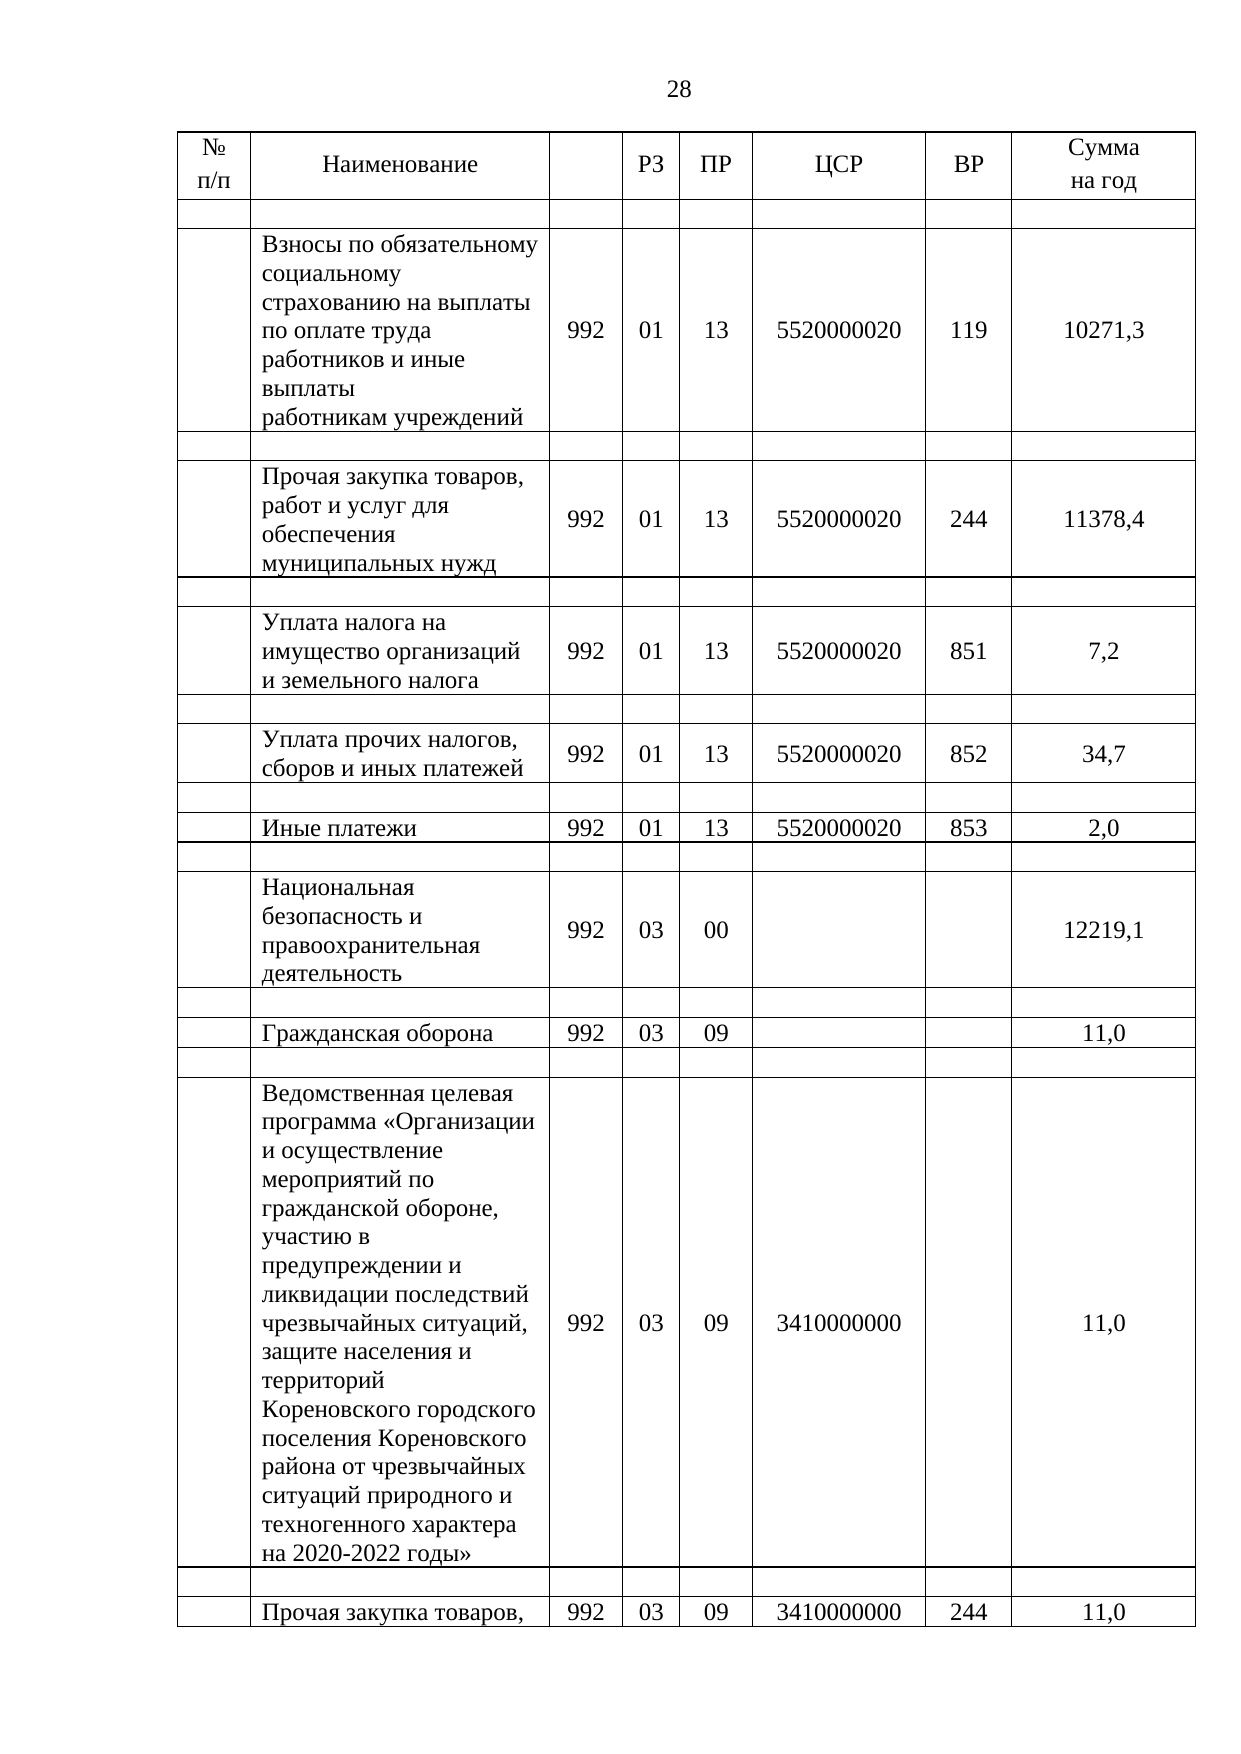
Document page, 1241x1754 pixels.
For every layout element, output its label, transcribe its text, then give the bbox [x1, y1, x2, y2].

table_cell 13 [680, 724, 752, 782]
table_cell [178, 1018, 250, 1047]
table_cell [178, 229, 250, 431]
table_cell [623, 200, 679, 228]
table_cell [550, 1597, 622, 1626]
table_cell [251, 578, 549, 606]
table_cell 01 [623, 724, 679, 782]
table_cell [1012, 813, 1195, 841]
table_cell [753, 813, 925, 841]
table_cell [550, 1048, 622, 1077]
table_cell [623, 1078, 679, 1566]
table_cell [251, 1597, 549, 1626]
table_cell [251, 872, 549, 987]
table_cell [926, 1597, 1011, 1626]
table_cell [753, 695, 925, 723]
table_cell [680, 200, 752, 228]
table_cell [680, 578, 752, 606]
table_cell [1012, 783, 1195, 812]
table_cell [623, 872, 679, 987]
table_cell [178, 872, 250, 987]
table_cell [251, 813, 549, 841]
table_cell [178, 432, 250, 460]
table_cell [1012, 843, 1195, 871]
table_cell 34,7 [1012, 724, 1195, 782]
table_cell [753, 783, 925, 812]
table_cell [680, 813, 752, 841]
table_cell 851 [926, 607, 1011, 693]
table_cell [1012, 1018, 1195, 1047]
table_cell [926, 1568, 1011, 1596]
table_cell 01 [623, 461, 679, 576]
table_cell [550, 200, 622, 228]
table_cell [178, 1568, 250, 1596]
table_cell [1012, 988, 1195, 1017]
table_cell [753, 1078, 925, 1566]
table_cell 13 [680, 607, 752, 693]
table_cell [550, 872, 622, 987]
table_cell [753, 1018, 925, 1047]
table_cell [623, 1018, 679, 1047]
table_cell [178, 578, 250, 606]
table_header ПР [680, 133, 752, 198]
table_cell Уплата налога на имущество организаций и земельного налога [251, 607, 549, 693]
table_cell [926, 695, 1011, 723]
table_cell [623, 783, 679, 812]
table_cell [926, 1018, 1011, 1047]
table_cell 01 [623, 229, 679, 431]
table_header [550, 133, 622, 198]
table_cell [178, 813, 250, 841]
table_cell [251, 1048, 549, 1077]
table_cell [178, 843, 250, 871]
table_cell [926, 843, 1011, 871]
table_cell [178, 695, 250, 723]
table_cell [550, 578, 622, 606]
table_cell Уплата прочих налогов, сборов и иных платежей [251, 724, 549, 782]
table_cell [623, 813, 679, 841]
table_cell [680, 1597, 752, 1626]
table_header Сумма на год [1012, 133, 1195, 198]
table_cell 992 [550, 461, 622, 576]
table_cell Взносы по обязательному социальному страхованию на выплаты по оплате труда работников и иные выплаты работникам учреждений [251, 229, 549, 431]
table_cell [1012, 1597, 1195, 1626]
table_cell [1012, 432, 1195, 460]
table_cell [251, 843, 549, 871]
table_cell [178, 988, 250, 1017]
table_cell Прочая закупка товаров, работ и услуг для обеспечения муниципальных нужд [251, 461, 549, 576]
table_cell [178, 200, 250, 228]
table_cell [251, 200, 549, 228]
table_cell 5520000020 [753, 724, 925, 782]
table_cell [753, 200, 925, 228]
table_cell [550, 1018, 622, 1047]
table_cell [1012, 695, 1195, 723]
table_cell 01 [623, 607, 679, 693]
table_cell [178, 461, 250, 576]
table_cell 7,2 [1012, 607, 1195, 693]
table_cell [550, 695, 622, 723]
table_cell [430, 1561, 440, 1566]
table_cell [623, 432, 679, 460]
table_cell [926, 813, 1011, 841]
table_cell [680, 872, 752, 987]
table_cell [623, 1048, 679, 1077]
table_cell 992 [550, 607, 622, 693]
table_cell [680, 432, 752, 460]
table_cell [178, 724, 250, 782]
table_cell 992 [550, 724, 622, 782]
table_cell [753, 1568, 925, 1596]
table_cell 5520000020 [753, 461, 925, 576]
table_cell [753, 432, 925, 460]
table_header Наименование [251, 133, 549, 198]
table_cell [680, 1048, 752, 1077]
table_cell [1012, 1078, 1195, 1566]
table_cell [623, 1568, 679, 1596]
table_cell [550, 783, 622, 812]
table_header ВР [926, 133, 1011, 198]
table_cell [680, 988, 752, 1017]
table_header РЗ [623, 133, 679, 198]
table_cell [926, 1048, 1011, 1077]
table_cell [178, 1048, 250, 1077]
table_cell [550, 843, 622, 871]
table_cell [753, 578, 925, 606]
table_cell 10271,3 [1012, 229, 1195, 431]
table_cell [926, 432, 1011, 460]
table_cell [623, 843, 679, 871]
table_cell 992 [550, 229, 622, 431]
table_cell 244 [926, 461, 1011, 576]
table_cell 13 [680, 229, 752, 431]
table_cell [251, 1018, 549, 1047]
table_cell [623, 695, 679, 723]
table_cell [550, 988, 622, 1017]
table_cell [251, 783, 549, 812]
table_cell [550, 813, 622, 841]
table_cell [1012, 200, 1195, 228]
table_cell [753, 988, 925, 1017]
table_cell 119 [926, 229, 1011, 431]
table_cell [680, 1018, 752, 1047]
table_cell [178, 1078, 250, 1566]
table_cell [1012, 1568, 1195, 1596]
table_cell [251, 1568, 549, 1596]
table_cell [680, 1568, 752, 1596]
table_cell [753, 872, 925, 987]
table_cell 11378,4 [1012, 461, 1195, 576]
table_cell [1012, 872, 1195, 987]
table_cell [550, 432, 622, 460]
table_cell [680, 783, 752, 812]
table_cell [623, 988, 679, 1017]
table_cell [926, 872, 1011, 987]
table_cell [680, 695, 752, 723]
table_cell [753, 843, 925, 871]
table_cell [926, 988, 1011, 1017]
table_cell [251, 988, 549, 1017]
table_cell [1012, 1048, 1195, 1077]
table_cell [926, 578, 1011, 606]
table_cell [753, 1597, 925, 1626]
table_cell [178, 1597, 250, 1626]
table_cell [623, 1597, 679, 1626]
table_cell 13 [680, 461, 752, 576]
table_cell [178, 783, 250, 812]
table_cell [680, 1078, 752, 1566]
table_cell [623, 578, 679, 606]
table_cell [1012, 578, 1195, 606]
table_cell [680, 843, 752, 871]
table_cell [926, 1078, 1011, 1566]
table_cell 5520000020 [753, 607, 925, 693]
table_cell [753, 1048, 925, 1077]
table_header ЦСР [753, 133, 925, 198]
table_cell [926, 200, 1011, 228]
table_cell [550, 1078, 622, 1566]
table_cell 852 [926, 724, 1011, 782]
table_cell 5520000020 [753, 229, 925, 431]
table_cell [251, 695, 549, 723]
table_header № п/п [178, 133, 250, 198]
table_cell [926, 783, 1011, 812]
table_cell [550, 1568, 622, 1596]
table_cell [251, 432, 549, 460]
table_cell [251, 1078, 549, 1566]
table_cell [178, 607, 250, 693]
